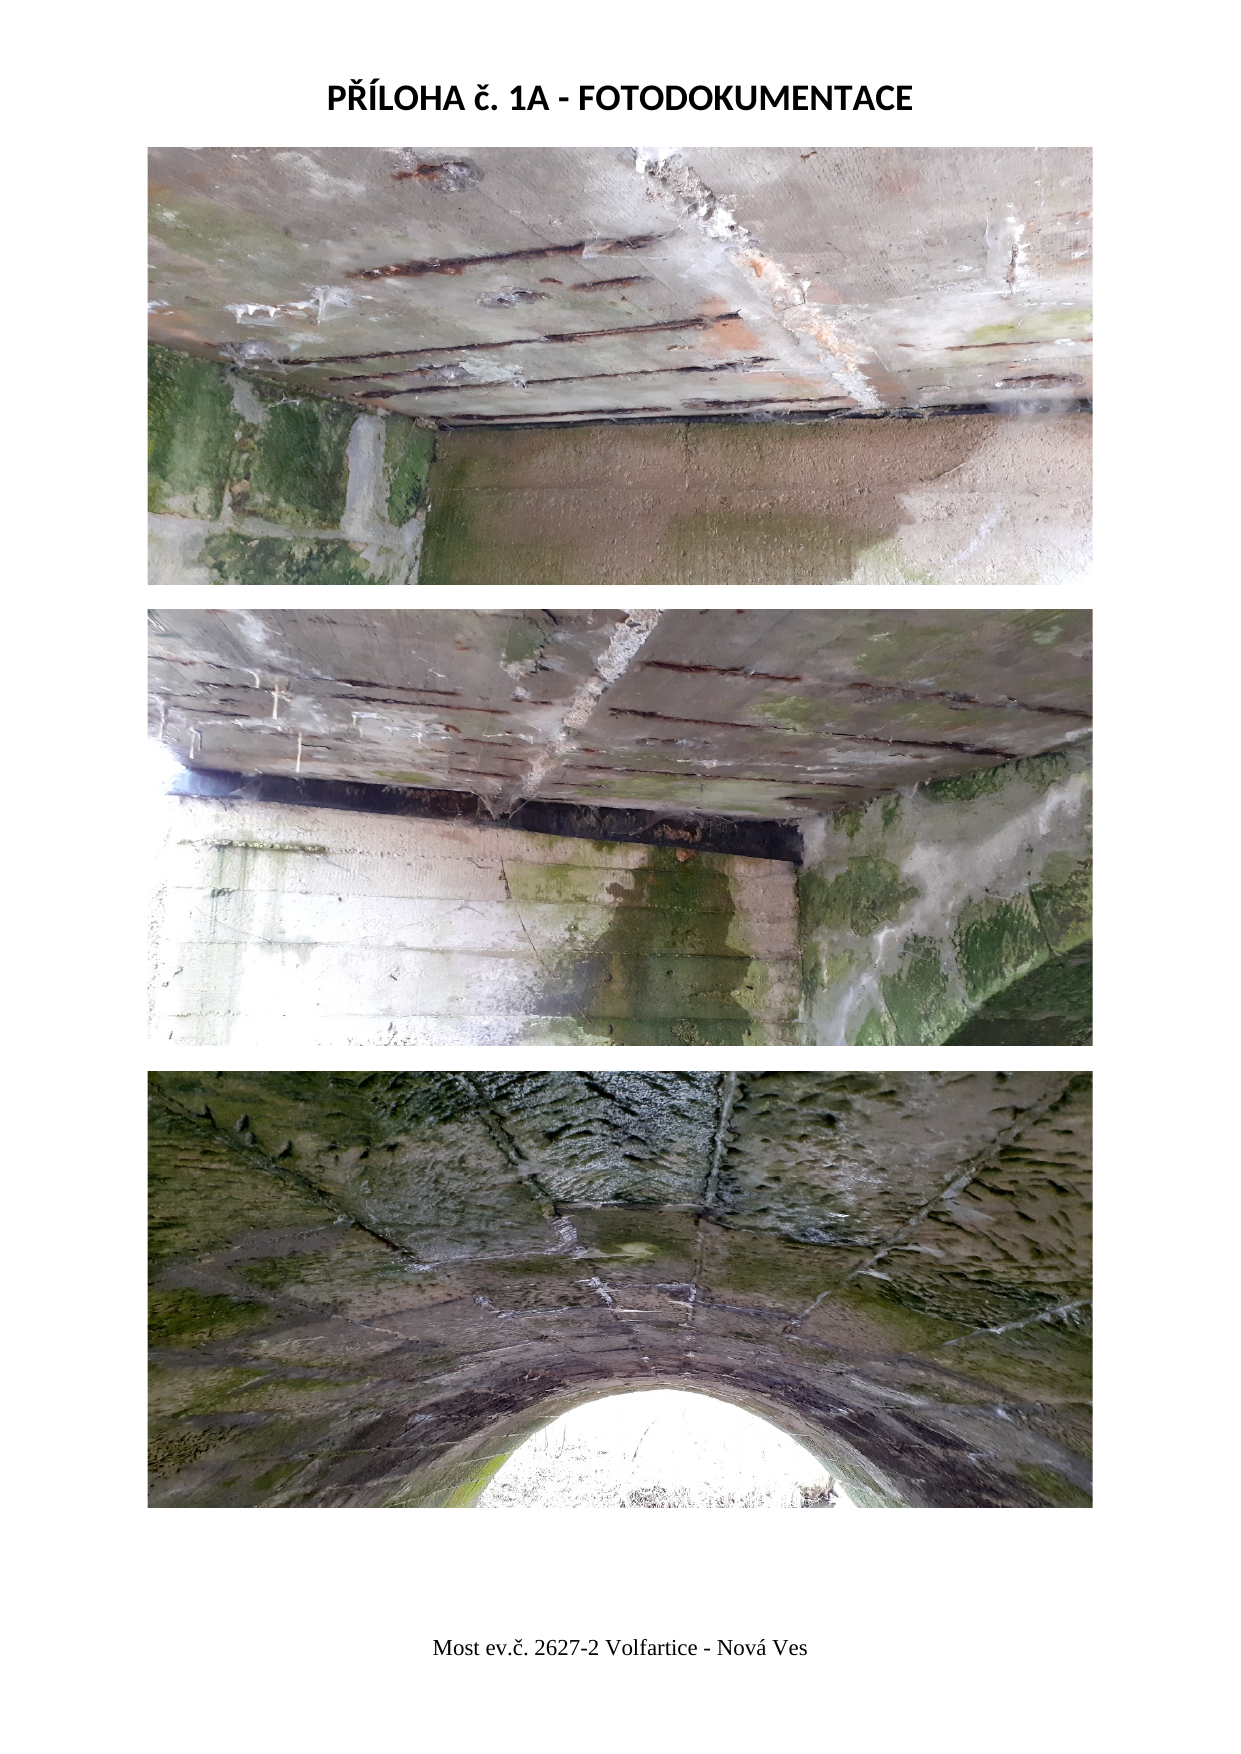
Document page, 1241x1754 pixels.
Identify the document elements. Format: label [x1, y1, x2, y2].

picture [147, 147, 1093, 585]
picture [147, 1071, 1093, 1508]
picture [147, 609, 1093, 1046]
